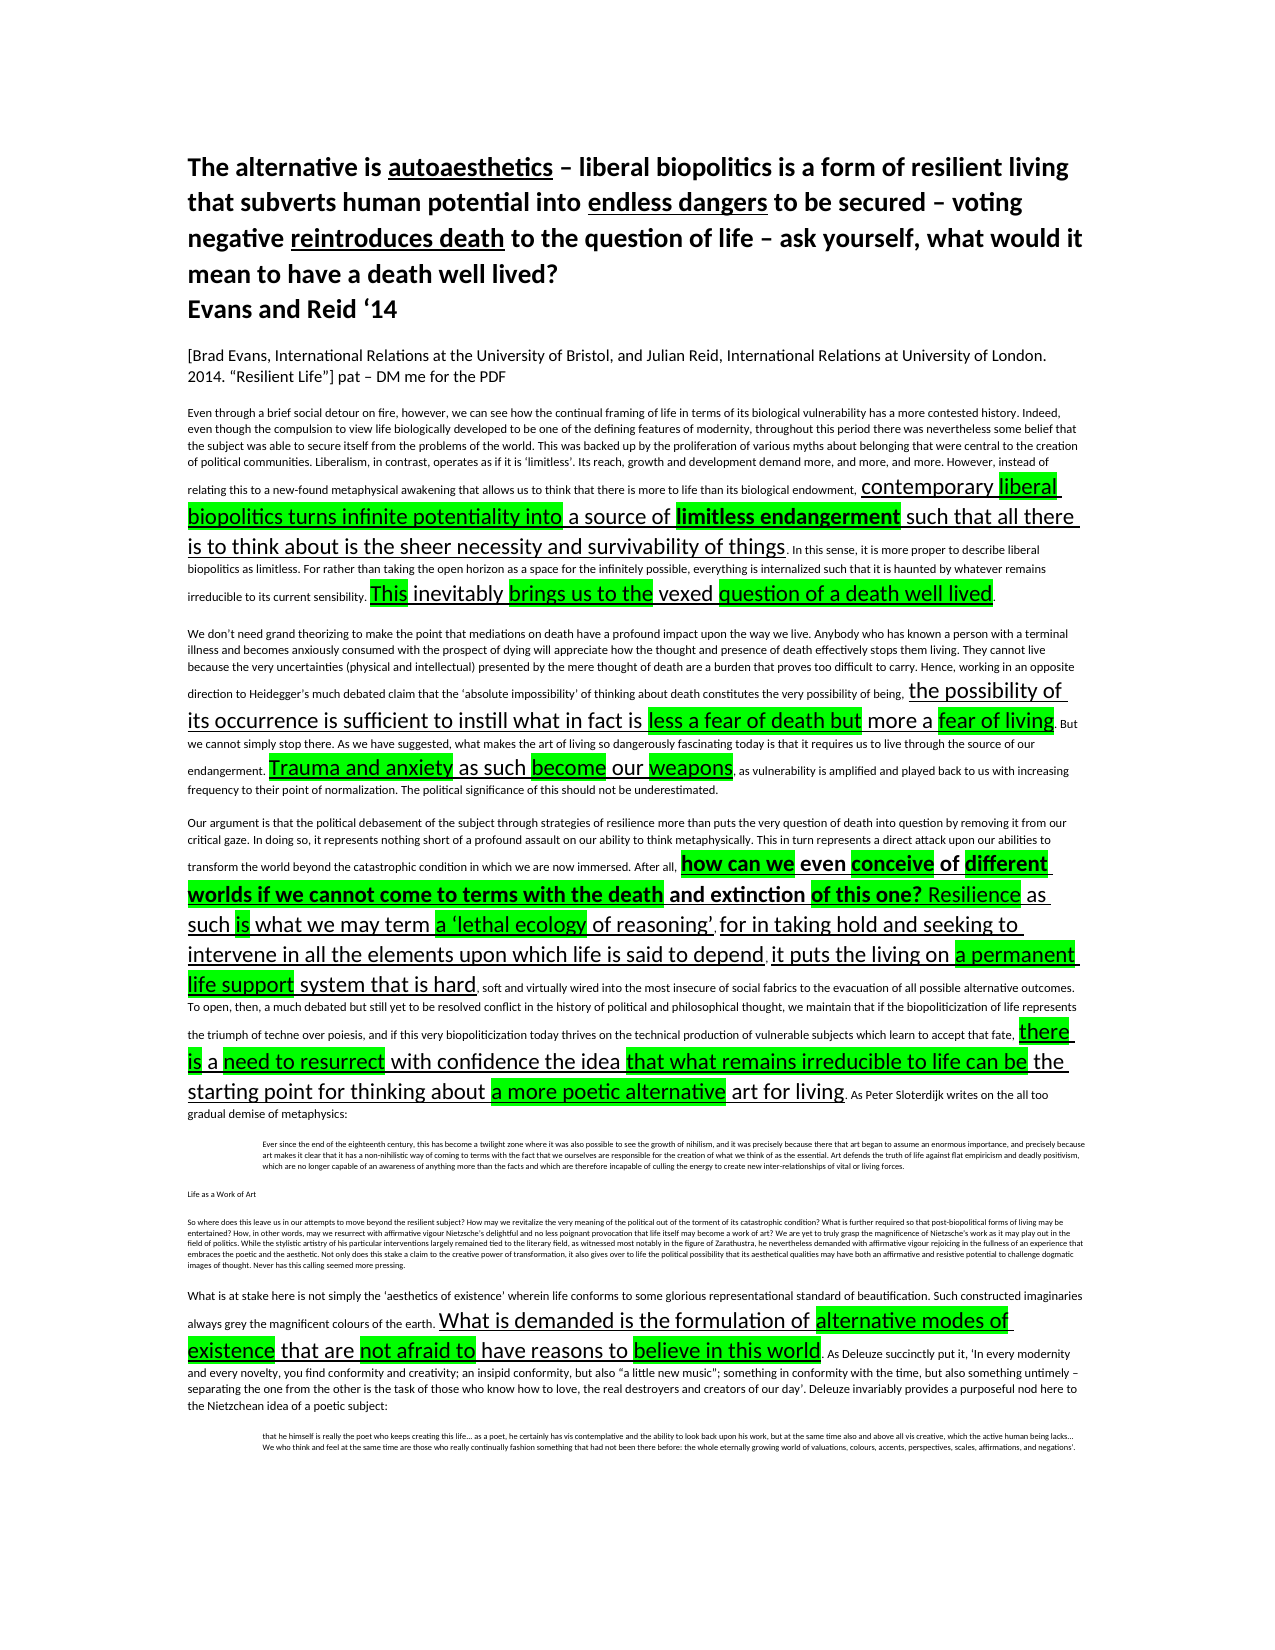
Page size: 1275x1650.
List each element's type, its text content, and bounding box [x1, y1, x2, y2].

subtitle The alternative is autoaesthetics – liberal biopolitics is a form of resilient living that subverts human potential into endless dangers to be secured – voting negative reintroduces death to the question of life – ask yourself, what would it mean to have a death well lived? [187, 150, 1087, 290]
text [Brad Evans, International Relations at the University of Bristol, and Julian Reid, International Relations at University of London. 2014. “Resilient Life”] pat – DM me for the PDF [187, 345, 1087, 387]
text Evans and Reid ‘14 [187, 292, 1087, 326]
text Even through a brief social detour on fire, however, we can see how the continual framing of life in terms of its biological vulnerability has a more contested history. Indeed, even though the compulsion to view life biologically developed to be one of the defining features of modernity, throughout this period there was nevertheless some belief that the subject was able to secure itself from the problems of the world. This was backed up by the proliferation of various myths about belonging that were central to the creation of political communities. Liberalism, in contrast, operates as if it is ‘limitless’. Its reach, growth and development demand more, and more, and more. However, instead of relating this to a new-found metaphysical awakening that allows us to think that there is more to life than its biological endowment, contemporary liberal biopolitics turns infinite potentiality into a source of limitless endangerment such that all there is to think about is the sheer necessity and survivability of things. In this sense, it is more proper to describe liberal biopolitics as limitless. For rather than taking the open horizon as a space for the infinitely possible, everything is internalized such that it is haunted by whatever remains irreducible to its current sensibility. This inevitably brings us to the vexed question of a death well lived. [187, 405, 1087, 607]
text Our argument is that the political debasement of the subject through strategies of resilience more than puts the very question of death into question by removing it from our critical gaze. In doing so, it represents nothing short of a profound assault on our ability to think metaphysically. This in turn represents a direct attack upon our abilities to transform the world beyond the catastrophic condition in which we are now immersed. After all, how can we even conceive of different worlds if we cannot come to terms with the death and extinction of this one? Resilience as such is what we may term a ‘lethal ecology of reasoning’, for in taking hold and seeking to intervene in all the elements upon which life is said to depend, it puts the living on a permanent life support system that is hard, soft and virtually wired into the most insecure of social fabrics to the evacuation of all possible alternative outcomes. To open, then, a much debated but still yet to be resolved conflict in the history of political and philosophical thought, we maintain that if the biopoliticization of life represents the triumph of techne over poiesis, and if this very biopoliticization today thrives on the technical production of vulnerable subjects which learn to accept that fate, there is a need to resurrect with confidence the idea that what remains irreducible to life can be the starting point for thinking about a more poetic alternative art for living. As Peter Sloterdijk writes on the all too gradual demise of metaphysics: [187, 816, 1087, 1122]
text We don’t need grand theorizing to make the point that mediations on death have a profound impact upon the way we live. Anybody who has known a person with a terminal illness and becomes anxiously consumed with the prospect of dying will appreciate how the thought and presence of death effectively stops them living. They cannot live because the very uncertainties (physical and intellectual) presented by the mere thought of death are a burden that proves too difficult to carry. Hence, working in an opposite direction to Heidegger’s much debated claim that the ‘absolute impossibility’ of thinking about death constitutes the very possibility of being, the possibility of its occurrence is sufficient to instill what in fact is less a fear of death but more a fear of living. But we cannot simply stop there. As we have suggested, what makes the art of living so dangerously fascinating today is that it requires us to live through the source of our endangerment. Trauma and anxiety as such become our weapons, as vulnerability is amplified and played back to us with increasing frequency to their point of normalization. The political significance of this should not be underestimated. [187, 626, 1087, 798]
text What is at stake here is not simply the ‘aesthetics of existence’ wherein life conforms to some glorious representational standard of beautification. Such constructed imaginaries always grey the magnificent colours of the earth. What is demanded is the formulation of alternative modes of existence that are not afraid to have reasons to believe in this world. As Deleuze succinctly put it, ‘In every modernity and every novelty, you find conformity and creativity; an insipid conformity, but also “a little new music”; something in conformity with the time, but also something untimely – separating the one from the other is the task of those who know how to love, the real destroyers and creators of our day’. Deleuze invariably provides a purposeful nod here to the Nietzchean idea of a poetic subject: [187, 1288, 1087, 1413]
